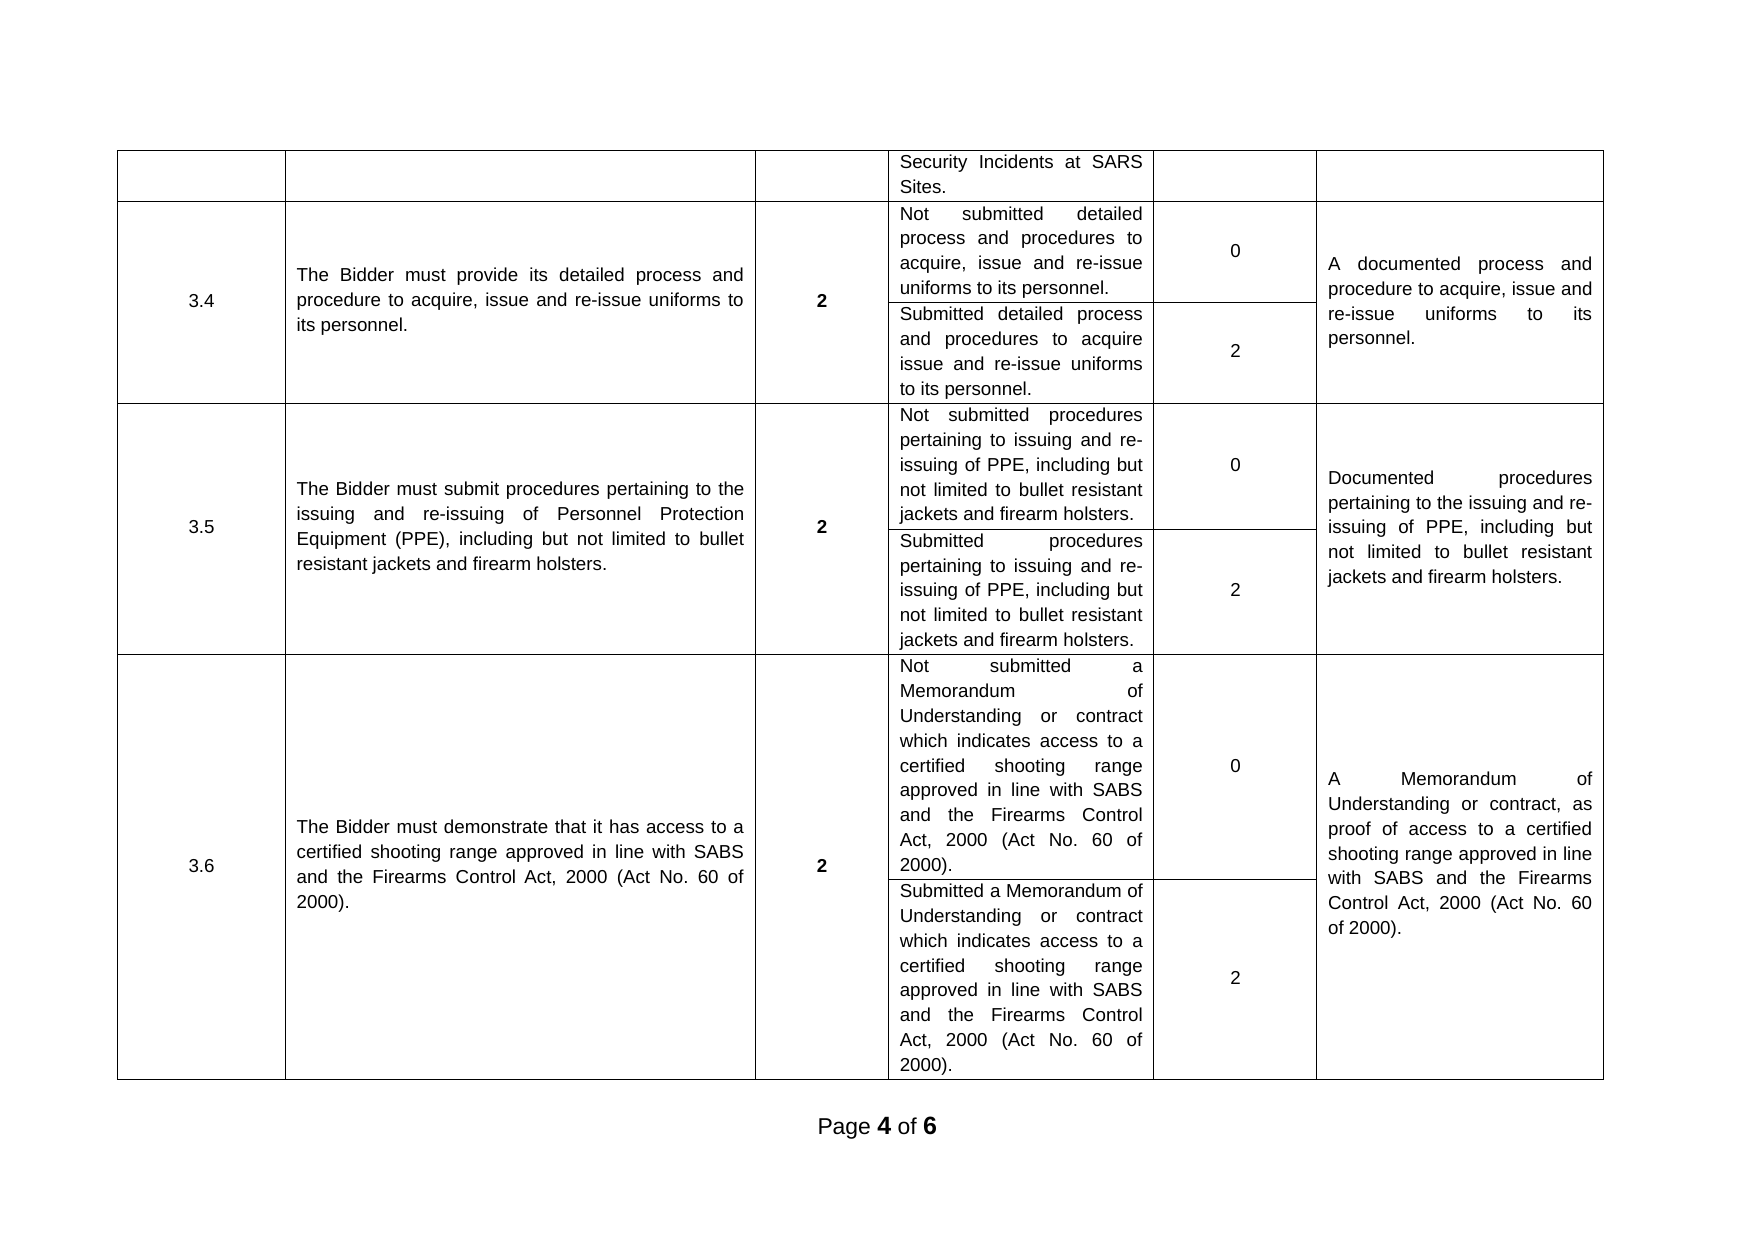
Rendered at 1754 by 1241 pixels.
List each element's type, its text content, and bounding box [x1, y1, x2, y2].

table_cell The Bidder must demonstrate that it has access to a certified shooting range approved in line with SABS and the Firearms Control Act, 2000 (Act No. 60 of 2000). [286, 655, 755, 1079]
table_cell Submitted procedures pertaining to issuing and re-issuing of PPE, including but not limited to bullet resistant jackets and firearm holsters. [889, 530, 1153, 654]
table_cell 0 [1154, 655, 1316, 879]
table_cell A documented process and procedure to acquire, issue and re-issue uniforms to its personnel. [1317, 202, 1603, 403]
table_cell Submitted detailed process and procedures to acquire issue and re-issue uniforms to its personnel. [889, 303, 1153, 403]
table_cell A Memorandum of Understanding or contract, as proof of access to a certified shooting range approved in line with SABS and the Firearms Control Act, 2000 (Act No. 60 of 2000). [1317, 655, 1603, 1079]
table_cell Not submitted procedures pertaining to issuing and re-issuing of PPE, including but not limited to bullet resistant jackets and firearm holsters. [889, 404, 1153, 528]
table_cell 2 [1154, 530, 1316, 654]
table_cell 2 [756, 404, 888, 654]
table_cell The Bidder must submit procedures pertaining to the issuing and re-issuing of Personnel Protection Equipment (PPE), including but not limited to bullet resistant jackets and firearm holsters. [286, 404, 755, 654]
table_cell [889, 151, 1153, 201]
table_cell 2 [1154, 880, 1316, 1079]
table_cell 3.5 [118, 404, 285, 654]
table_cell Submitted a Memorandum of Understanding or contract which indicates access to a certified shooting range approved in line with SABS and the Firearms Control Act, 2000 (Act No. 60 of 2000). [889, 880, 1153, 1079]
table_cell The Bidder must provide its detailed process and procedure to acquire, issue and re-issue uniforms to its personnel. [286, 202, 755, 403]
table_cell 2 [756, 655, 888, 1079]
table_cell 3.4 [118, 202, 285, 403]
table_cell Not submitted a Memorandum of Understanding or contract which indicates access to a certified shooting range approved in line with SABS and the Firearms Control Act, 2000 (Act No. 60 of 2000). [889, 655, 1153, 879]
table_cell 3.6 [118, 655, 285, 1079]
table_cell 2 [1154, 303, 1316, 403]
table_cell Documented procedures pertaining to the issuing and re-issuing of PPE, including but not limited to bullet resistant jackets and firearm holsters. [1317, 404, 1603, 654]
table_cell 0 [1154, 404, 1316, 528]
table_cell 5 [1154, 151, 1316, 201]
table_cell 0 [1154, 202, 1316, 302]
table_cell Not submitted detailed process and procedures to acquire, issue and re-issue uniforms to its personnel. [889, 202, 1153, 302]
table_cell 2 [756, 202, 888, 403]
